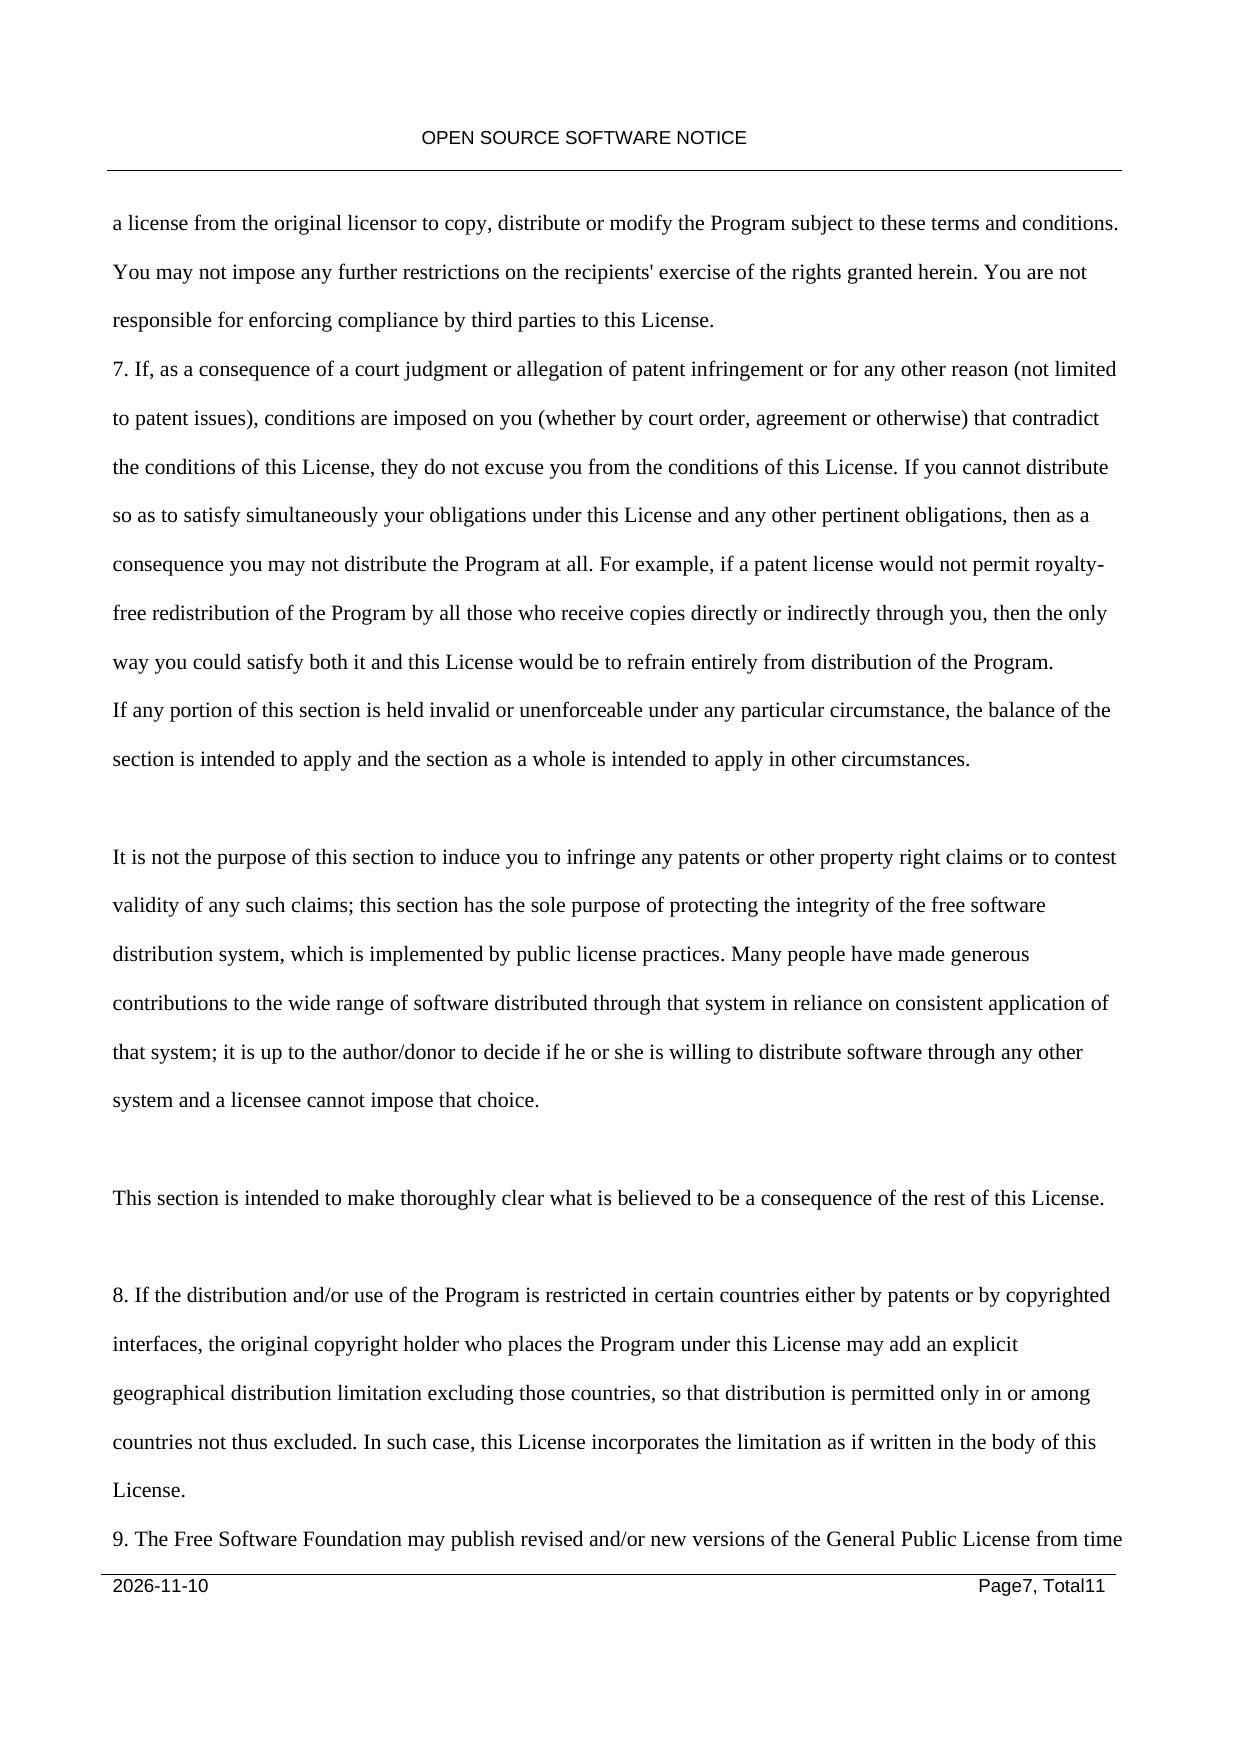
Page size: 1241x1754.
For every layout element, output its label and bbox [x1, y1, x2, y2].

text [112, 206, 1128, 1555]
